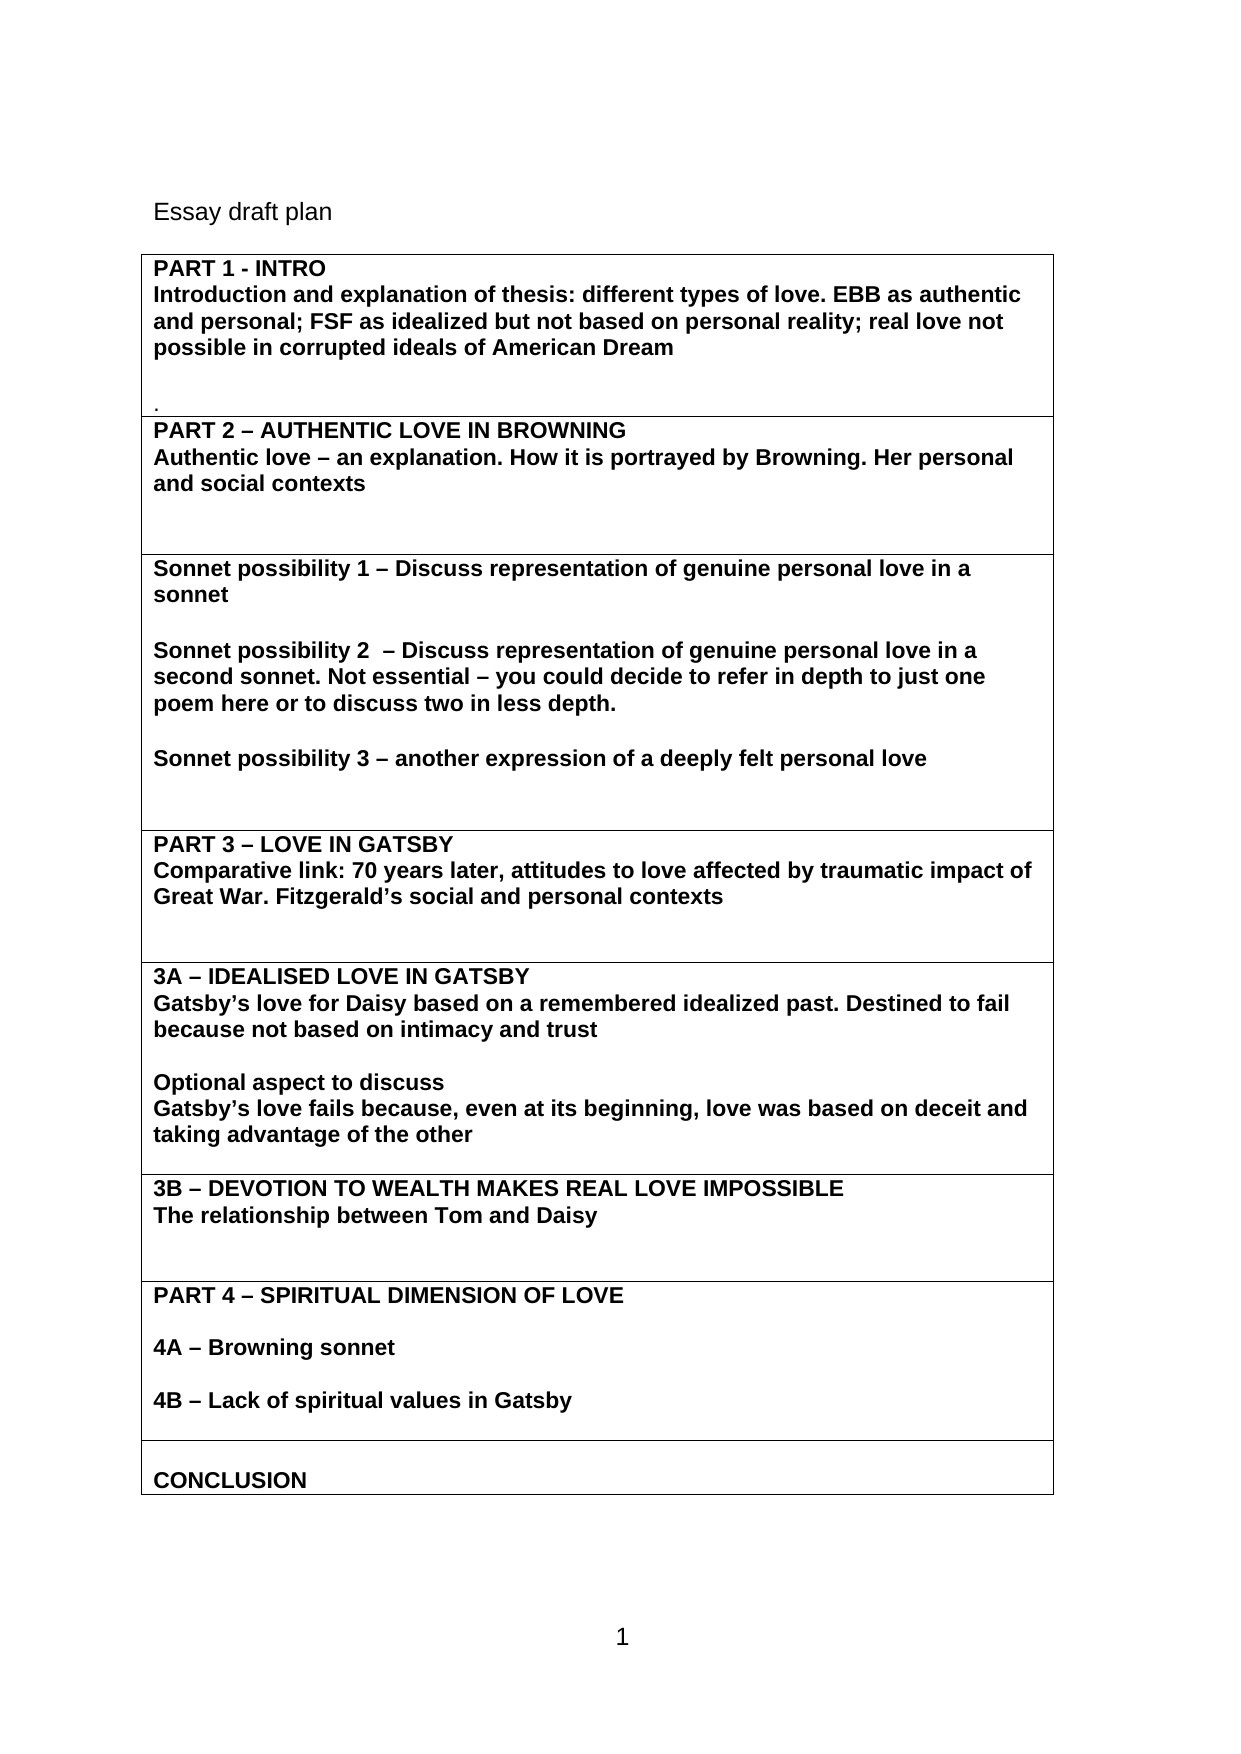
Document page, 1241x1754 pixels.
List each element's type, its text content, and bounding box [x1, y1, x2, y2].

table_cell PART 4 – SPIRITUAL DIMENSION OF LOVE 4A – Browning sonnet 4B – Lack of spiritual values in Gatsby [142, 1282, 1053, 1440]
table_cell 3B – DEVOTION TO WEALTH MAKES REAL LOVE IMPOSSIBLE The relationship between Tom and Daisy [142, 1175, 1053, 1281]
table_cell 3A – IDEALISED LOVE IN GATSBY Gatsby’s love for Daisy based on a remembered idealized past. Destined to fail because not based on intimacy and trust Optional aspect to discuss Gatsby’s love fails because, even at its beginning, love was based on deceit and taking advantage of the other [142, 963, 1053, 1174]
table_cell PART 3 – LOVE IN GATSBY Comparative link: 70 years later, attitudes to love affected by traumatic impact of Great War. Fitzgerald’s social and personal contexts [142, 831, 1053, 962]
text Essay draft plan [153, 197, 1092, 225]
table_cell PART 2 – AUTHENTIC LOVE IN BROWNING Authentic love – an explanation. How it is portrayed by Browning. Her personal and social contexts [142, 417, 1053, 554]
table_cell CONCLUSION [142, 1441, 1053, 1493]
table_header PART 1 - INTRO Introduction and explanation of thesis: different types of love. EBB as authentic and personal; FSF as idealized but not based on personal reality; real love not possible in corrupted ideals of American Dream . [142, 255, 1053, 416]
table_cell Sonnet possibility 1 – Discuss representation of genuine personal love in a sonnet Sonnet possibility 2 – Discuss representation of genuine personal love in a second sonnet. Not essential – you could decide to refer in depth to just one poem here or to discuss two in less depth. Sonnet possibility 3 – another expression of a deeply felt personal love [142, 555, 1053, 829]
